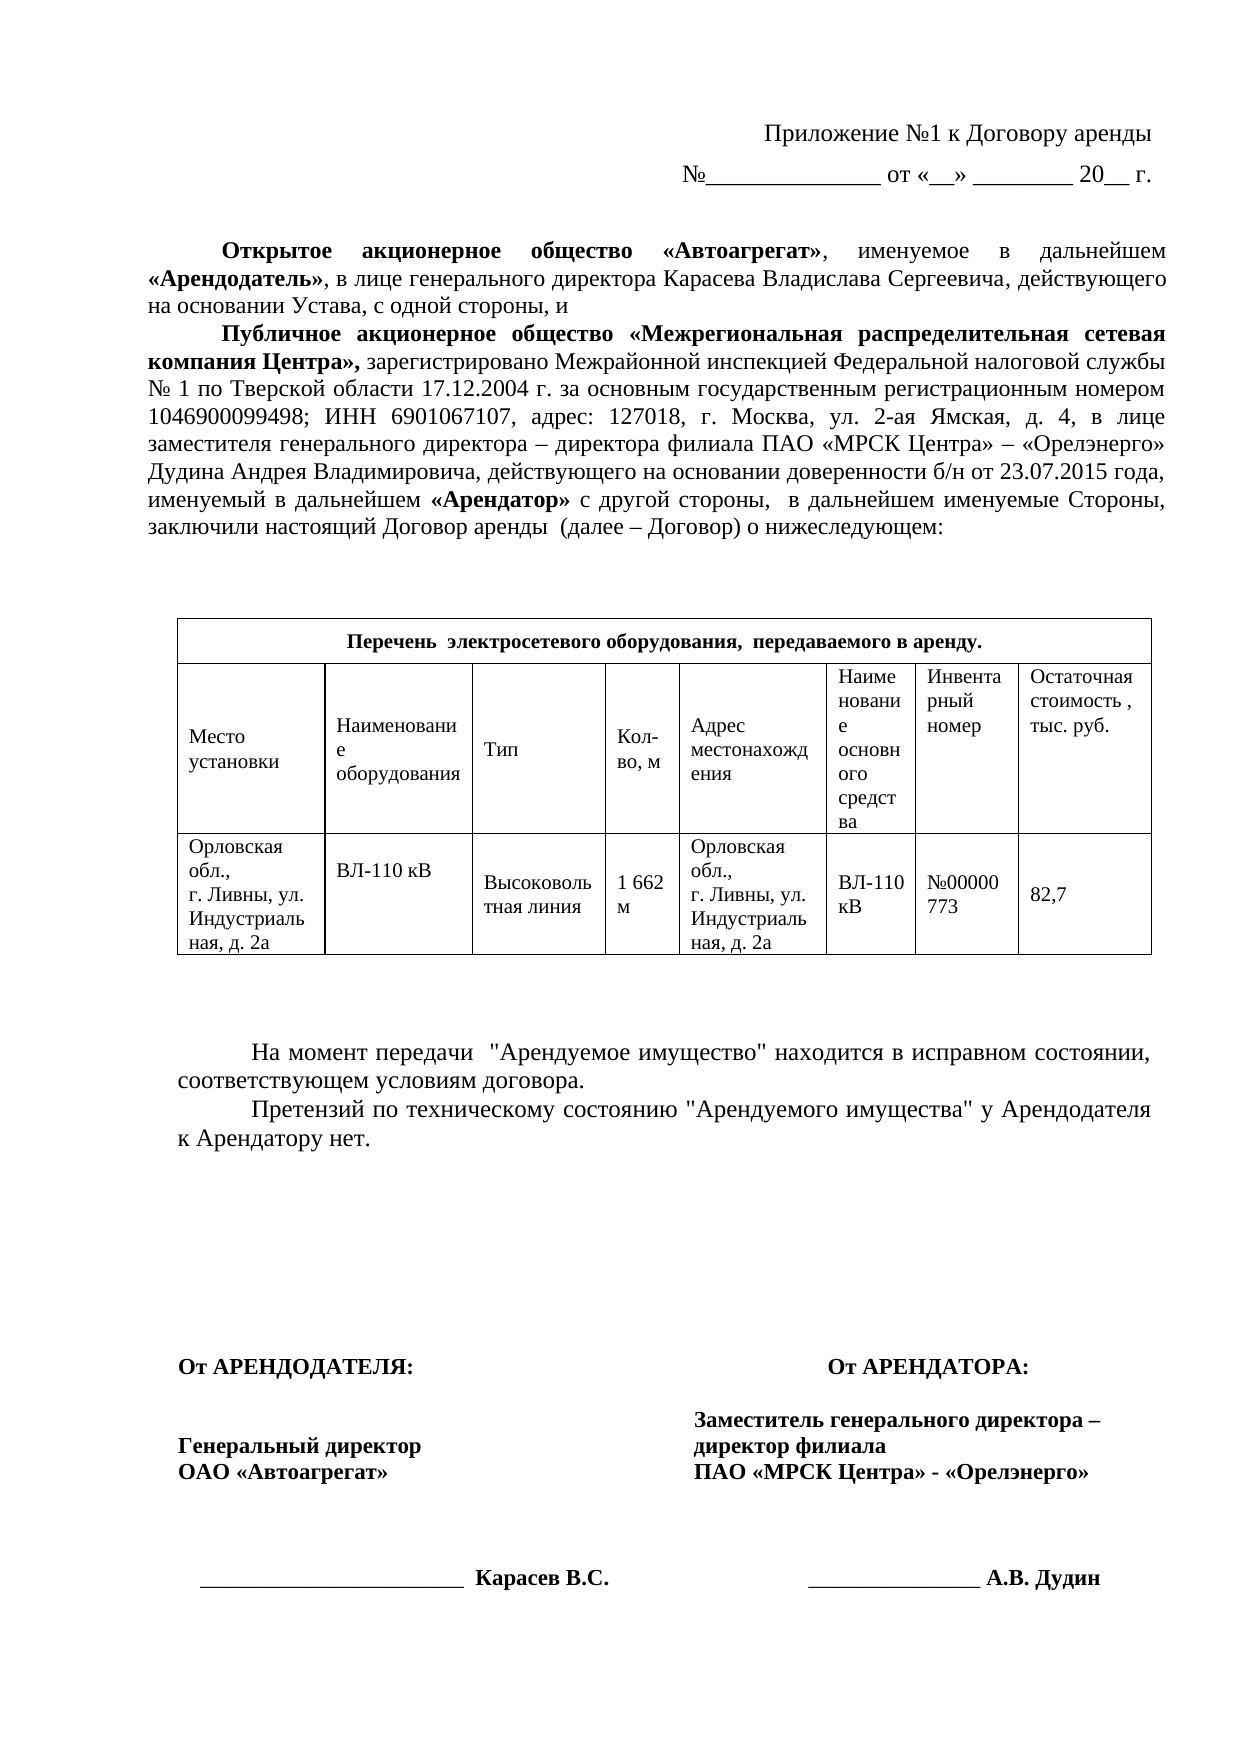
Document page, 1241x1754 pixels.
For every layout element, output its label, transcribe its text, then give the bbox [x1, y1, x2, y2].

table_cell Место установки [178, 664, 324, 833]
table_cell Наименование оборудования [326, 664, 472, 833]
table_cell Кол-во, м [606, 664, 679, 833]
table_cell ВЛ-110 кВ [326, 834, 472, 954]
table_cell №00000773 [916, 834, 1018, 954]
table_cell ВЛ-110 кВ [827, 834, 915, 954]
table_cell Остаточнаястоимость , тыс. руб. [1019, 664, 1151, 833]
table_cell Наименование основного средства [827, 664, 915, 833]
table_cell Адрес местонахождения [680, 664, 826, 833]
table_cell Тип [473, 664, 605, 833]
text Открытое акционерное общество «Автоагрегат», именуемое в дальнейшем «Арендодатель», в лице генерального директора Карасева Владислава Сергеевича, действующего на основании Устава, с одной стороны, и [148, 236, 1167, 319]
table_cell Инвентарный номер [916, 664, 1018, 833]
text На момент передачи "Арендуемое имущество" находится в исправном состоянии, соответствующем условиям договора. [177, 1037, 1152, 1094]
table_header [682, 1353, 1174, 1617]
text Публичное акционерное общество «Межрегиональная распределительная сетевая компания Центра», зарегистрировано Межрайонной инспекцией Федеральной налоговой службы № 1 по Тверской области 17.12.2004 г. за основным государственным регистрационным номером 1046900099498; ИНН 6901067107, адрес: 127018, г. Москва, ул. 2-ая Ямская, д. 4, в лице заместителя генерального директора – директора филиала ПАО «МРСК Центра» – «Орелэнерго» Дудина Андрея Владимировича, действующего на основании доверенности б/н от 23.07.2015 года, именуемый в дальнейшем «Арендатор» с другой стороны, в дальнейшем именуемые Стороны, заключили настоящий Договор аренды (далее – Договор) о нижеследующем: [148, 319, 1167, 540]
table_cell Высоковольтная линия [473, 834, 605, 954]
text Приложение №1 к Договору аренды [177, 118, 1152, 147]
table_cell 1 662 м [606, 834, 679, 954]
text №______________ от «__» ________ 20__ г. [177, 159, 1152, 188]
table_header Перечень электросетевого оборудования, передаваемого в аренду. [178, 619, 1151, 663]
text Претензий по техническому состоянию "Арендуемого имущества" у Арендодателя к Арендатору нет. [177, 1094, 1152, 1152]
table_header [166, 1353, 682, 1617]
table_cell Орловская обл., г. Ливны, ул. Индустриальная, д. 2а [680, 834, 826, 954]
table_cell 82,7 [1019, 834, 1151, 954]
table_cell Орловская обл., г. Ливны, ул. Индустриальная, д. 2а [178, 834, 324, 954]
